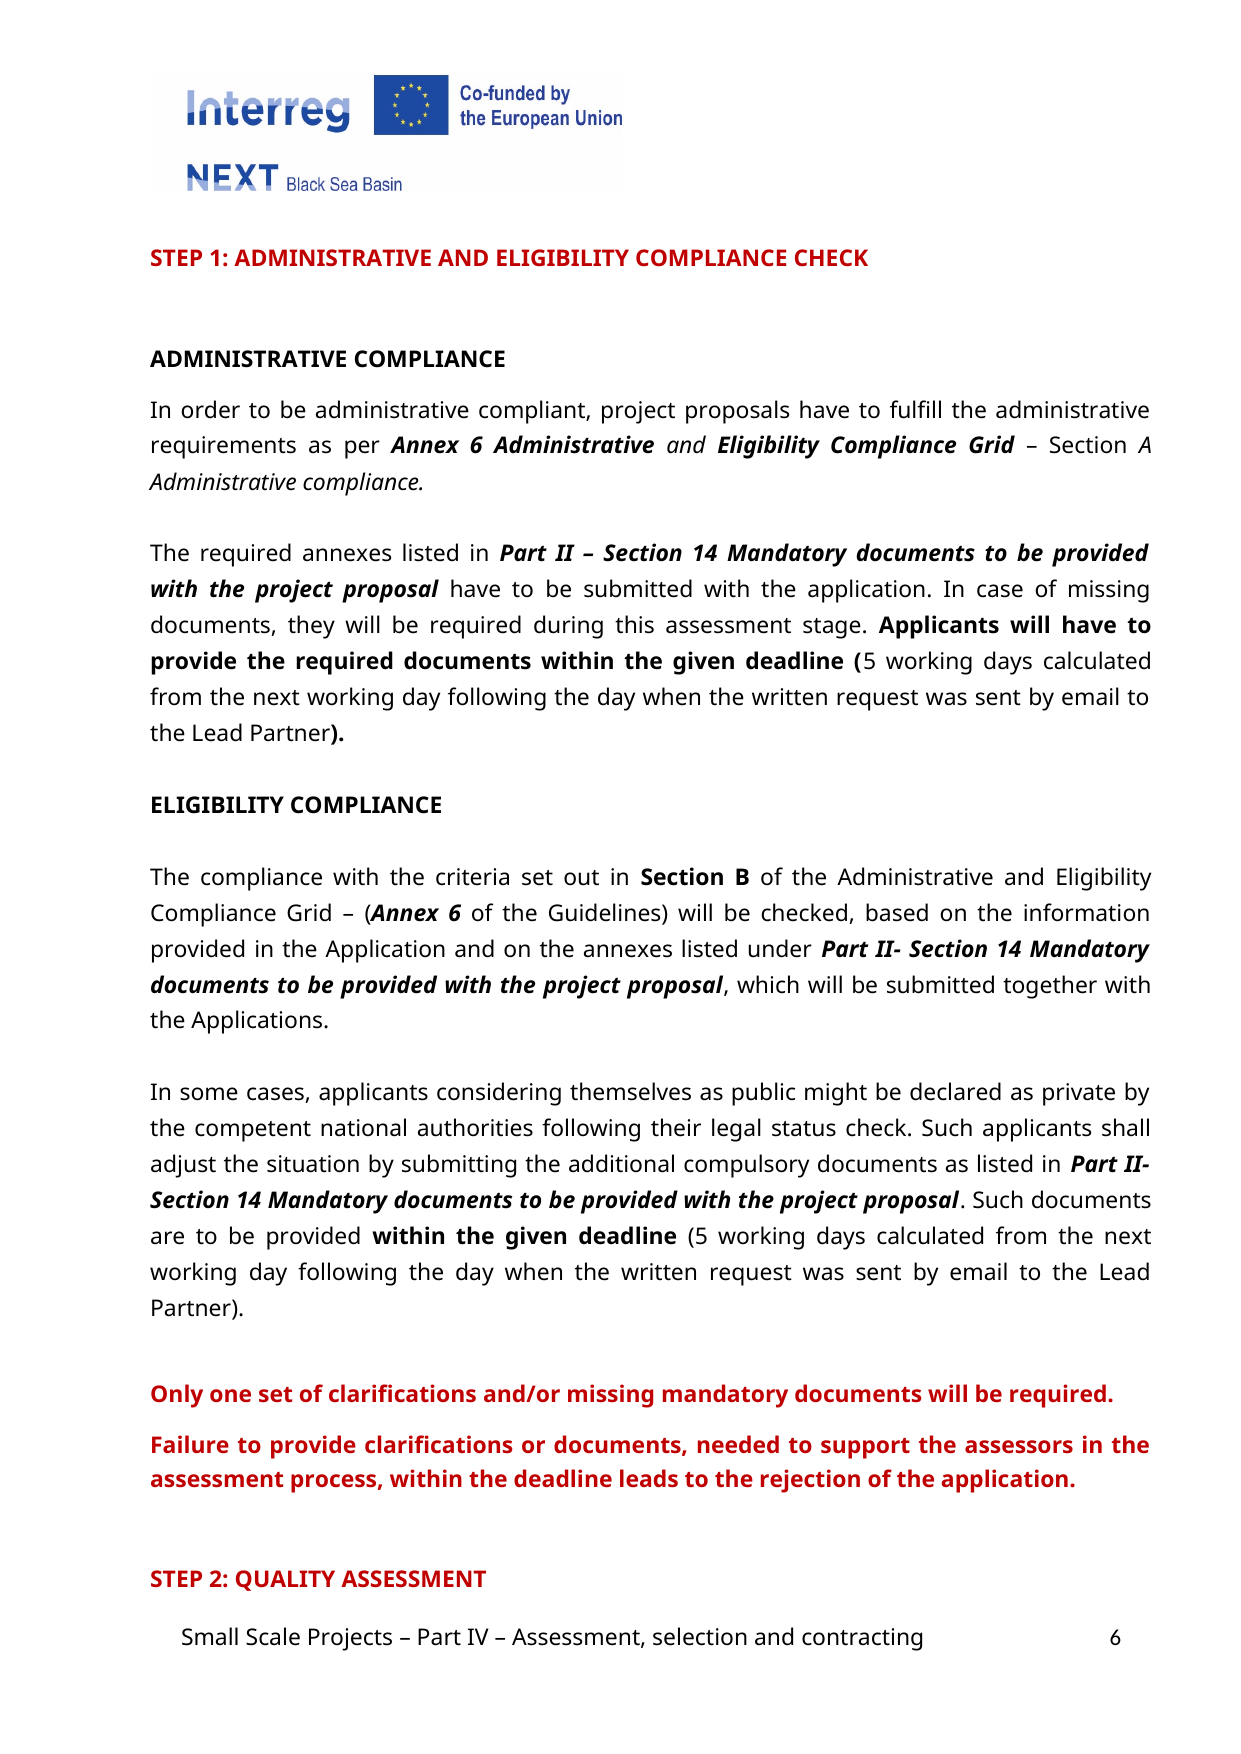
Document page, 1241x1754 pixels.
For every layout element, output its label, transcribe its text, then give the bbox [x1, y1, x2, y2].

text Only one set of clarifications and/or missing mandatory documents will be required. [150, 1378, 1152, 1409]
text In some cases, applicants considering themselves as public might be declared as private by the competent national authorities following their legal status check. Such applicants shall adjust the situation by submitting the additional compulsory documents as listed in Part II- Section 14 Mandatory documents to be provided with the project proposal. Such documents are to be provided within the given deadline (5 working days calculated from the next working day following the day when the written request was sent by email to the Lead Partner). [150, 1076, 1152, 1323]
text In order to be administrative compliant, project proposals have to fulfill the administrative requirements as per Annex 6 Administrative and Eligibility Compliance Grid – Section A Administrative compliance. [150, 393, 1152, 497]
text Failure to provide clarifications or documents, needed to support the assessors in the assessment process, within the deadline leads to the rejection of the application. [150, 1429, 1152, 1494]
text STEP 1: ADMINISTRATIVE AND ELIGIBILITY COMPLIANCE CHECK [150, 242, 1152, 273]
text ELIGIBILITY COMPLIANCE [150, 789, 1152, 820]
text The required annexes listed in Part II – Section 14 Mandatory documents to be provided with the project proposal have to be submitted with the application. In case of missing documents, they will be required during this assessment stage. Applicants will have to provide the required documents within the given deadline (5 working days calculated from the next working day following the day when the written request was sent by email to the Lead Partner). [150, 537, 1152, 748]
picture [150, 73, 622, 191]
text ADMINISTRATIVE COMPLIANCE [150, 343, 1152, 374]
text STEP 2: QUALITY ASSESSMENT [150, 1563, 1152, 1594]
text The compliance with the criteria set out in Section B of the Administrative and Eligibility Compliance Grid – (Annex 6 of the Guidelines) will be checked, based on the information provided in the Application and on the annexes listed under Part II- Section 14 Mandatory documents to be provided with the project proposal, which will be submitted together with the Applications. [150, 861, 1152, 1036]
